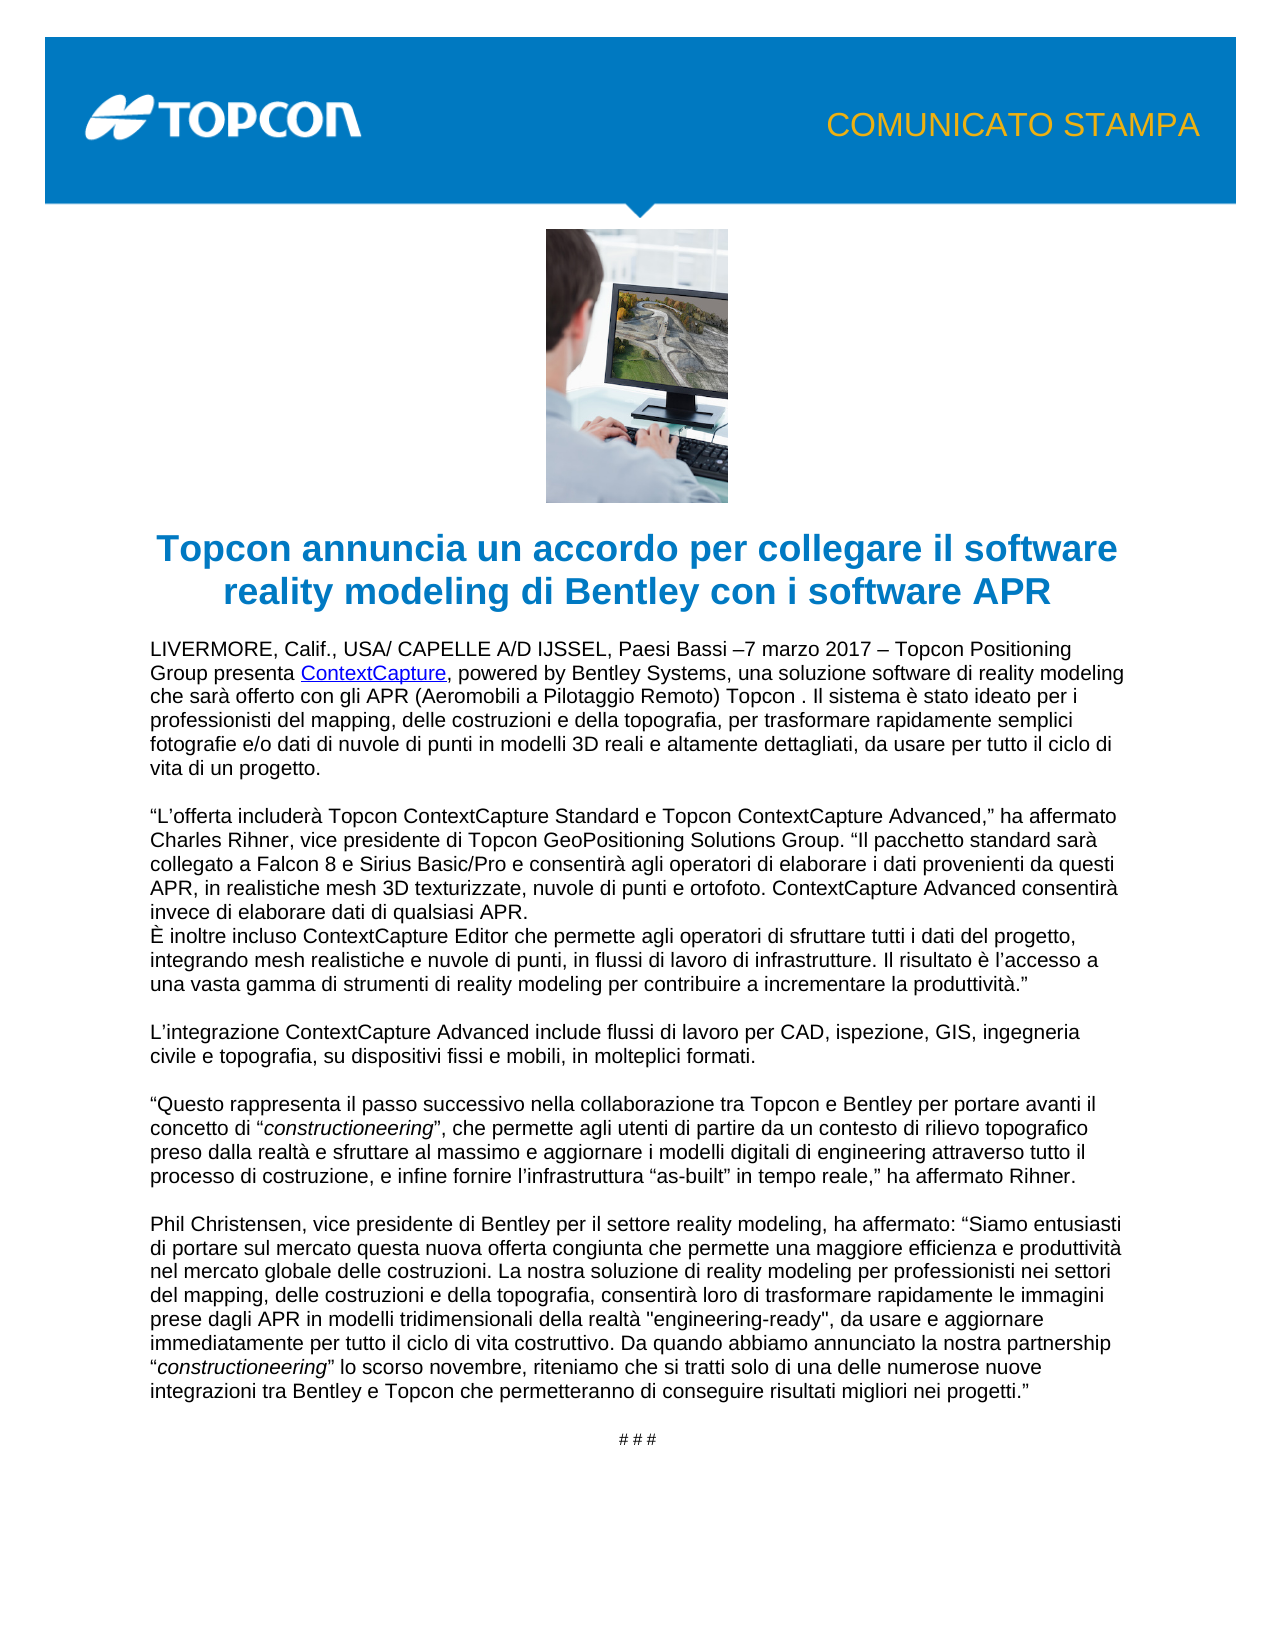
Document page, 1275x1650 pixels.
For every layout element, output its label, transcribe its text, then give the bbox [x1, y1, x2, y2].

picture [45, 37, 1236, 218]
text # # # [150, 1429, 1125, 1449]
text LIVERMORE, Calif., USA/ CAPELLE A/D IJSSEL, Paesi Bassi –7 marzo 2017 – Topcon Positioning Group presenta ContextCapture, powered by Bentley Systems, una soluzione software di reality modeling che sarà offerto con gli APR (Aeromobili a Pilotaggio Remoto) Topcon . Il sistema è stato ideato per i professionisti del mapping, delle costruzioni e della topografia, per trasformare rapidamente semplici fotografie e/o dati di nuvole di punti in modelli 3D reali e altamente dettagliati, da usare per tutto il ciclo di vita di un progetto. [150, 636, 1125, 780]
text Topcon annuncia un accordo per collegare il software reality modeling di Bentley con i software APR [150, 526, 1125, 612]
text “L’offerta includerà Topcon ContextCapture Standard e Topcon ContextCapture Advanced,” ha affermato Charles Rihner, vice presidente di Topcon GeoPositioning Solutions Group. “Il pacchetto standard sarà collegato a Falcon 8 e Sirius Basic/Pro e consentirà agli operatori di elaborare i dati provenienti da questi APR, in realistiche mesh 3D texturizzate, nuvole di punti e ortofoto. ContextCapture Advanced consentirà invece di elaborare dati di qualsiasi APR. [150, 804, 1125, 924]
text L’integrazione ContextCapture Advanced include flussi di lavoro per CAD, ispezione, GIS, ingegneria civile e topografia, su dispositivi fissi e mobili, in molteplici formati. [150, 1020, 1125, 1068]
text “Questo rappresenta il passo successivo nella collaborazione tra Topcon e Bentley per portare avanti il concetto di “constructioneering”, che permette agli utenti di partire da un contesto di rilievo topografico preso dalla realtà e sfruttare al massimo e aggiornare i modelli digitali di engineering attraverso tutto il processo di costruzione, e infine fornire l’infrastruttura “as-built” in tempo reale,” ha affermato Rihner. [150, 1092, 1125, 1187]
text Phil Christensen, vice presidente di Bentley per il settore reality modeling, ha affermato: “Siamo entusiasti di portare sul mercato questa nuova offerta congiunta che permette una maggiore efficienza e produttività nel mercato globale delle costruzioni. La nostra soluzione di reality modeling per professionisti nei settori del mapping, delle costruzioni e della topografia, consentirà loro di trasformare rapidamente le immagini prese dagli APR in modelli tridimensionali della realtà "engineering-ready", da usare e aggiornare immediatamente per tutto il ciclo di vita costruttivo. Da quando abbiamo annunciato la nostra partnership “constructioneering” lo scorso novembre, riteniamo che si tratti solo di una delle numerose nuove integrazioni tra Bentley e Topcon che permetteranno di conseguire risultati migliori nei progetti.” [150, 1211, 1125, 1403]
text È inoltre incluso ContextCapture Editor che permette agli operatori di sfruttare tutti i dati del progetto, integrando mesh realistiche e nuvole di punti, in flussi di lavoro di infrastrutture. Il risultato è l’accesso a una vasta gamma di strumenti di reality modeling per contribuire a incrementare la produttività.” [150, 924, 1125, 996]
picture [546, 229, 728, 503]
